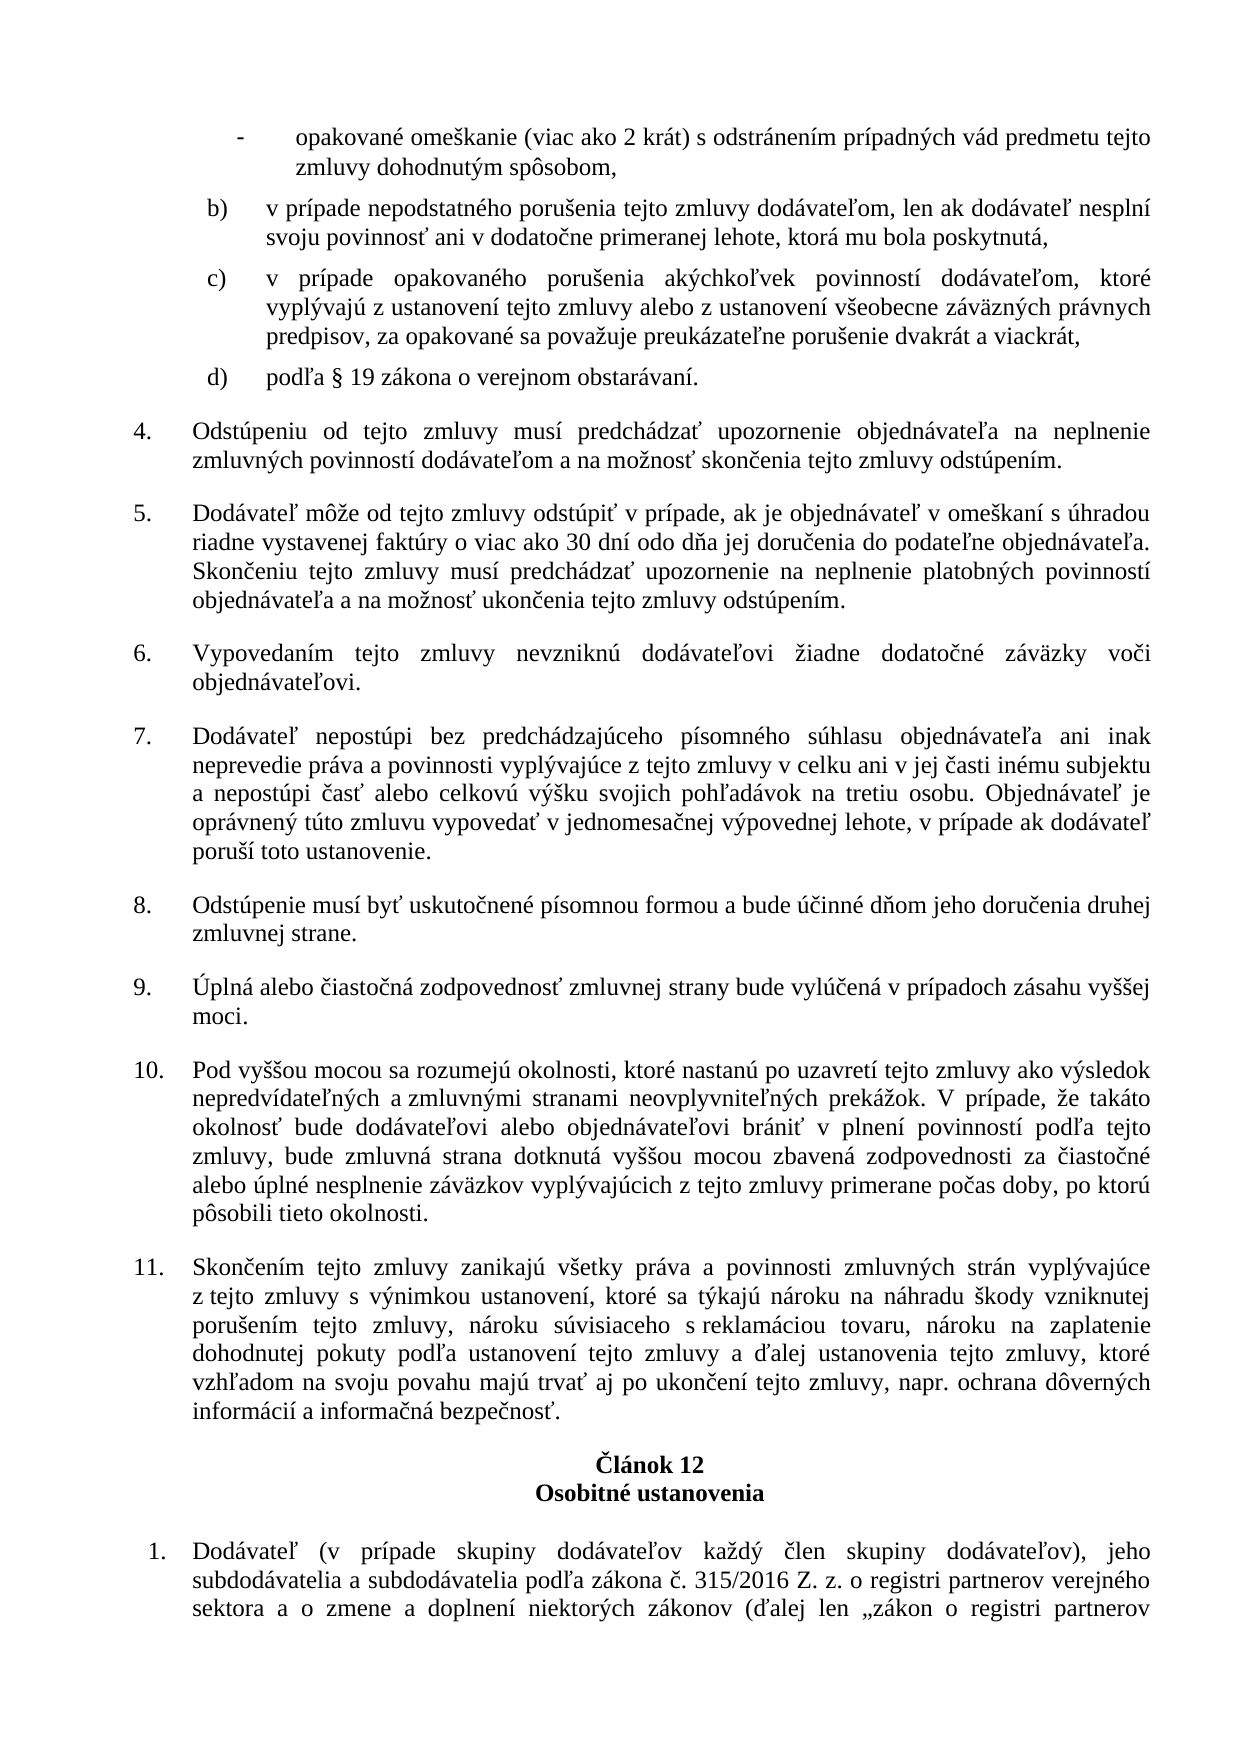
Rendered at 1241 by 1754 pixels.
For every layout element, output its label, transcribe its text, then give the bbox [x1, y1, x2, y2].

list Vypovedaním tejto zmluvy nevzniknú dodávateľovi žiadne dodatočné záväzky voči objednávateľovi. [133, 638, 1152, 696]
list Odstúpeniu od tejto zmluvy musí predchádzať upozornenie objednávateľa na neplnenie zmluvných povinností dodávateľom a na možnosť skončenia tejto zmluvy odstúpením. [133, 416, 1152, 473]
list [148, 1536, 1152, 1622]
list podľa § 19 zákona o verejnom obstarávaní. [207, 362, 1152, 391]
list v prípade nepodstatného porušenia tejto zmluvy dodávateľom, len ak dodávateľ nesplní svoju povinnosť ani v dodatočne primeranej lehote, ktorá mu bola poskytnutá, [207, 193, 1152, 251]
list opakované omeškanie (viac ako 2 krát) s odstránením prípadných vád predmetu tejto zmluvy dohodnutým spôsobom, [236, 118, 1152, 181]
list Skončením tejto zmluvy zanikajú všetky práva a povinnosti zmluvných strán vyplývajúce z tejto zmluvy s výnimkou ustanovení, ktoré sa týkajú nároku na náhradu škody vzniknutej porušením tejto zmluvy, nároku súvisiaceho s reklamáciou tovaru, nároku na zaplatenie dohodnutej pokuty podľa ustanovení tejto zmluvy a ďalej ustanovenia tejto zmluvy, ktoré vzhľadom na svoju povahu majú trvať aj po ukončení tejto zmluvy, napr. ochrana dôverných informácií a informačná bezpečnosť. [133, 1252, 1152, 1425]
text Článok 12 [148, 1450, 1152, 1478]
list Dodávateľ môže od tejto zmluvy odstúpiť v prípade, ak je objednávateľ v omeškaní s úhradou riadne vystavenej faktúry o viac ako 30 dní odo dňa jej doručenia do podateľne objednávateľa. Skončeniu tejto zmluvy musí predchádzať upozornenie na neplnenie platobných povinností objednávateľa a na možnosť ukončenia tejto zmluvy odstúpením. [133, 498, 1152, 613]
list Úplná alebo čiastočná zodpovednosť zmluvnej strany bude vylúčená v prípadoch zásahu vyššej moci. [133, 972, 1152, 1030]
text Osobitné ustanovenia [148, 1478, 1152, 1507]
list Dodávateľ nepostúpi bez predchádzajúceho písomného súhlasu objednávateľa ani inak neprevedie práva a povinnosti vyplývajúce z tejto zmluvy v celku ani v jej časti inému subjektu a nepostúpi časť alebo celkovú výšku svojich pohľadávok na tretiu osobu. Objednávateľ je oprávnený túto zmluvu vypovedať v jednomesačnej výpovednej lehote, v prípade ak dodávateľ poruší toto ustanovenie. [133, 721, 1152, 865]
list Pod vyššou mocou sa rozumejú okolnosti, ktoré nastanú po uzavretí tejto zmluvy ako výsledok nepredvídateľných a zmluvnými stranami neovplyvniteľných prekážok. V prípade, že takáto okolnosť bude dodávateľovi alebo objednávateľovi brániť v plnení povinností podľa tejto zmluvy, bude zmluvná strana dotknutá vyššou mocou zbavená zodpovednosti za čiastočné alebo úplné nesplnenie záväzkov vyplývajúcich z tejto zmluvy primerane počas doby, po ktorú pôsobili tieto okolnosti. [133, 1055, 1152, 1227]
list v prípade opakovaného porušenia akýchkoľvek povinností dodávateľom, ktoré vyplývajú z ustanovení tejto zmluvy alebo z ustanovení všeobecne záväzných právnych predpisov, za opakované sa považuje preukázateľne porušenie dvakrát a viackrát, [207, 263, 1152, 350]
list Odstúpenie musí byť uskutočnené písomnou formou a bude účinné dňom jeho doručenia druhej zmluvnej strane. [133, 890, 1152, 947]
